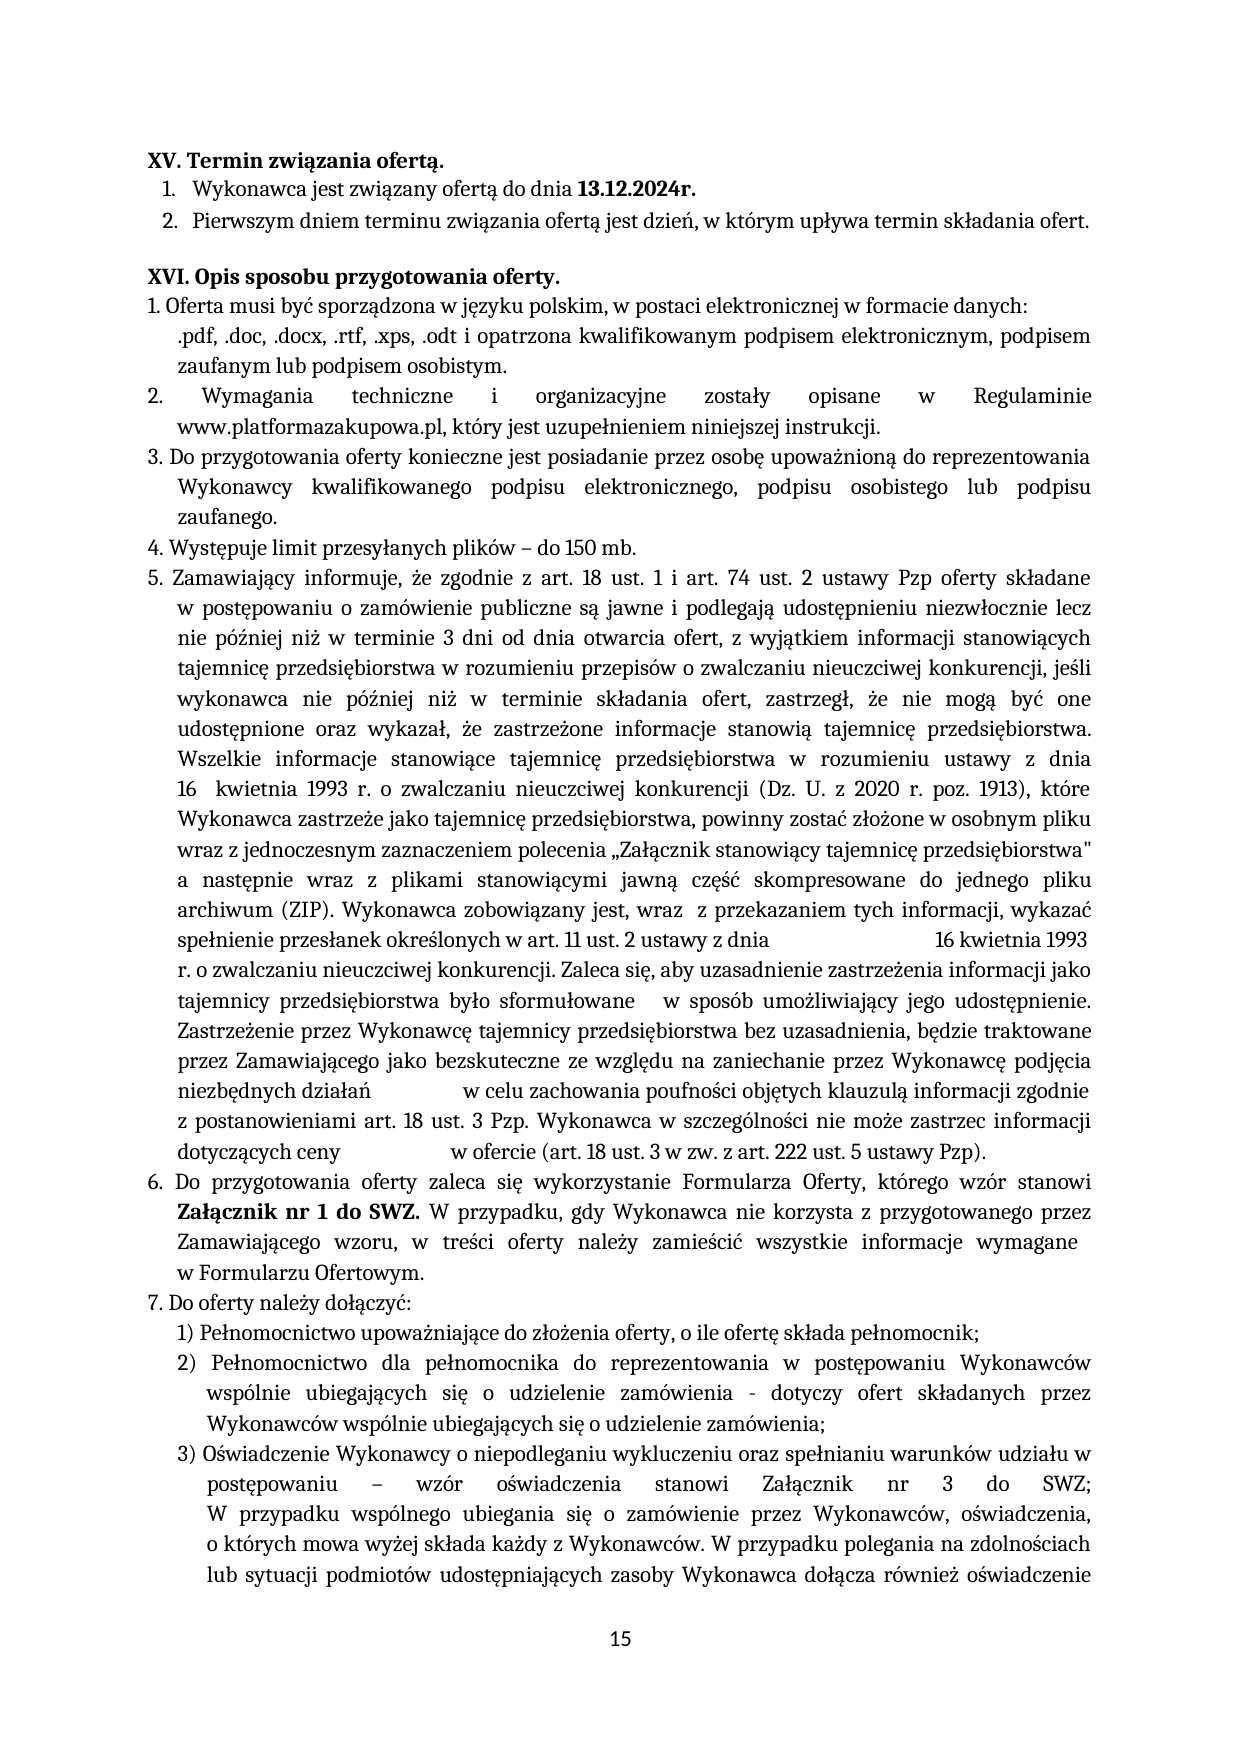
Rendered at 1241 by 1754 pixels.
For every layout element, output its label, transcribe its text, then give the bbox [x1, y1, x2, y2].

text 7. Do oferty należy dołączyć: [148, 1289, 1093, 1316]
text XV. Termin związania ofertą. [148, 148, 1093, 174]
text 1. Oferta musi być sporządzona w języku polskim, w postaci elektronicznej w formacie danych: [148, 293, 1093, 319]
text .pdf, .doc, .docx, .rtf, .xps, .odt i opatrzona kwalifikowanym podpisem elektronicznym, podpisem zaufanym lub podpisem osobistym. [177, 323, 1093, 379]
list Wykonawca jest związany ofertą do dnia 13.12.2024r. [162, 176, 1093, 202]
text 2) Pełnomocnictwo dla pełnomocnika do reprezentowania w postępowaniu Wykonawców wspólnie ubiegających się o udzielenie zamówienia - dotyczy ofert składanych przez Wykonawców wspólnie ubiegających się o udzielenie zamówienia; [177, 1350, 1093, 1437]
text 1) Pełnomocnictwo upoważniające do złożenia oferty, o ile ofertę składa pełnomocnik; [177, 1320, 1093, 1346]
text 6. Do przygotowania oferty zaleca się wykorzystanie Formularza Oferty, którego wzór stanowi Załącznik nr 1 do SWZ. W przypadku, gdy Wykonawca nie korzysta z przygotowanego przez Zamawiającego wzoru, w treści oferty należy zamieścić wszystkie informacje wymagane w Formularzu Ofertowym. [148, 1169, 1093, 1286]
text 4. Występuje limit przesyłanych plików – do 150 mb. [148, 534, 1093, 561]
text 2. Wymagania techniczne i organizacyjne zostały opisane w Regulaminie www.platformazakupowa.pl, który jest uzupełnieniem niniejszej instrukcji. [148, 383, 1093, 440]
text 5. Zamawiający informuje, że zgodnie z art. 18 ust. 1 i art. 74 ust. 2 ustawy Pzp oferty składane w postępowaniu o zamówienie publiczne są jawne i podlegają udostępnieniu niezwłocznie lecz nie później niż w terminie 3 dni od dnia otwarcia ofert, z wyjątkiem informacji stanowiących tajemnicę przedsiębiorstwa w rozumieniu przepisów o zwalczaniu nieuczciwej konkurencji, jeśli wykonawca nie później niż w terminie składania ofert, zastrzegł, że nie mogą być one udostępnione oraz wykazał, że zastrzeżone informacje stanowią tajemnicę przedsiębiorstwa. Wszelkie informacje stanowiące tajemnicę przedsiębiorstwa w rozumieniu ustawy z dnia 16 kwietnia 1993 r. o zwalczaniu nieuczciwej konkurencji (Dz. U. z 2020 r. poz. 1913), które Wykonawca zastrzeże jako tajemnicę przedsiębiorstwa, powinny zostać złożone w osobnym pliku wraz z jednoczesnym zaznaczeniem polecenia „Załącznik stanowiący tajemnicę przedsiębiorstwa" a następnie wraz z plikami stanowiącymi jawną część skompresowane do jednego pliku archiwum (ZIP). Wykonawca zobowiązany jest, wraz z przekazaniem tych informacji, wykazać spełnienie przesłanek określonych w art. 11 ust. 2 ustawy z dnia 16 kwietnia 1993 r. o zwalczaniu nieuczciwej konkurencji. Zaleca się, aby uzasadnienie zastrzeżenia informacji jako tajemnicy przedsiębiorstwa było sformułowane w sposób umożliwiający jego udostępnienie. Zastrzeżenie przez Wykonawcę tajemnicy przedsiębiorstwa bez uzasadnienia, będzie traktowane przez Zamawiającego jako bezskuteczne ze względu na zaniechanie przez Wykonawcę podjęcia niezbędnych działań w celu zachowania poufności objętych klauzulą informacji zgodnie z postanowieniami art. 18 ust. 3 Pzp. Wykonawca w szczególności nie może zastrzec informacji dotyczących ceny w ofercie (art. 18 ust. 3 w zw. z art. 222 ust. 5 ustawy Pzp). [148, 564, 1093, 1165]
list Pierwszym dniem terminu związania ofertą jest dzień, w którym upływa termin składania ofert. [162, 208, 1093, 234]
text XVI. Opis sposobu przygotowania oferty. [148, 264, 1093, 291]
text 3. Do przygotowania oferty konieczne jest posiadanie przez osobę upoważnioną do reprezentowania Wykonawcy kwalifikowanego podpisu elektronicznego, podpisu osobistego lub podpisu zaufanego. [148, 444, 1093, 530]
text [177, 1441, 1093, 1588]
